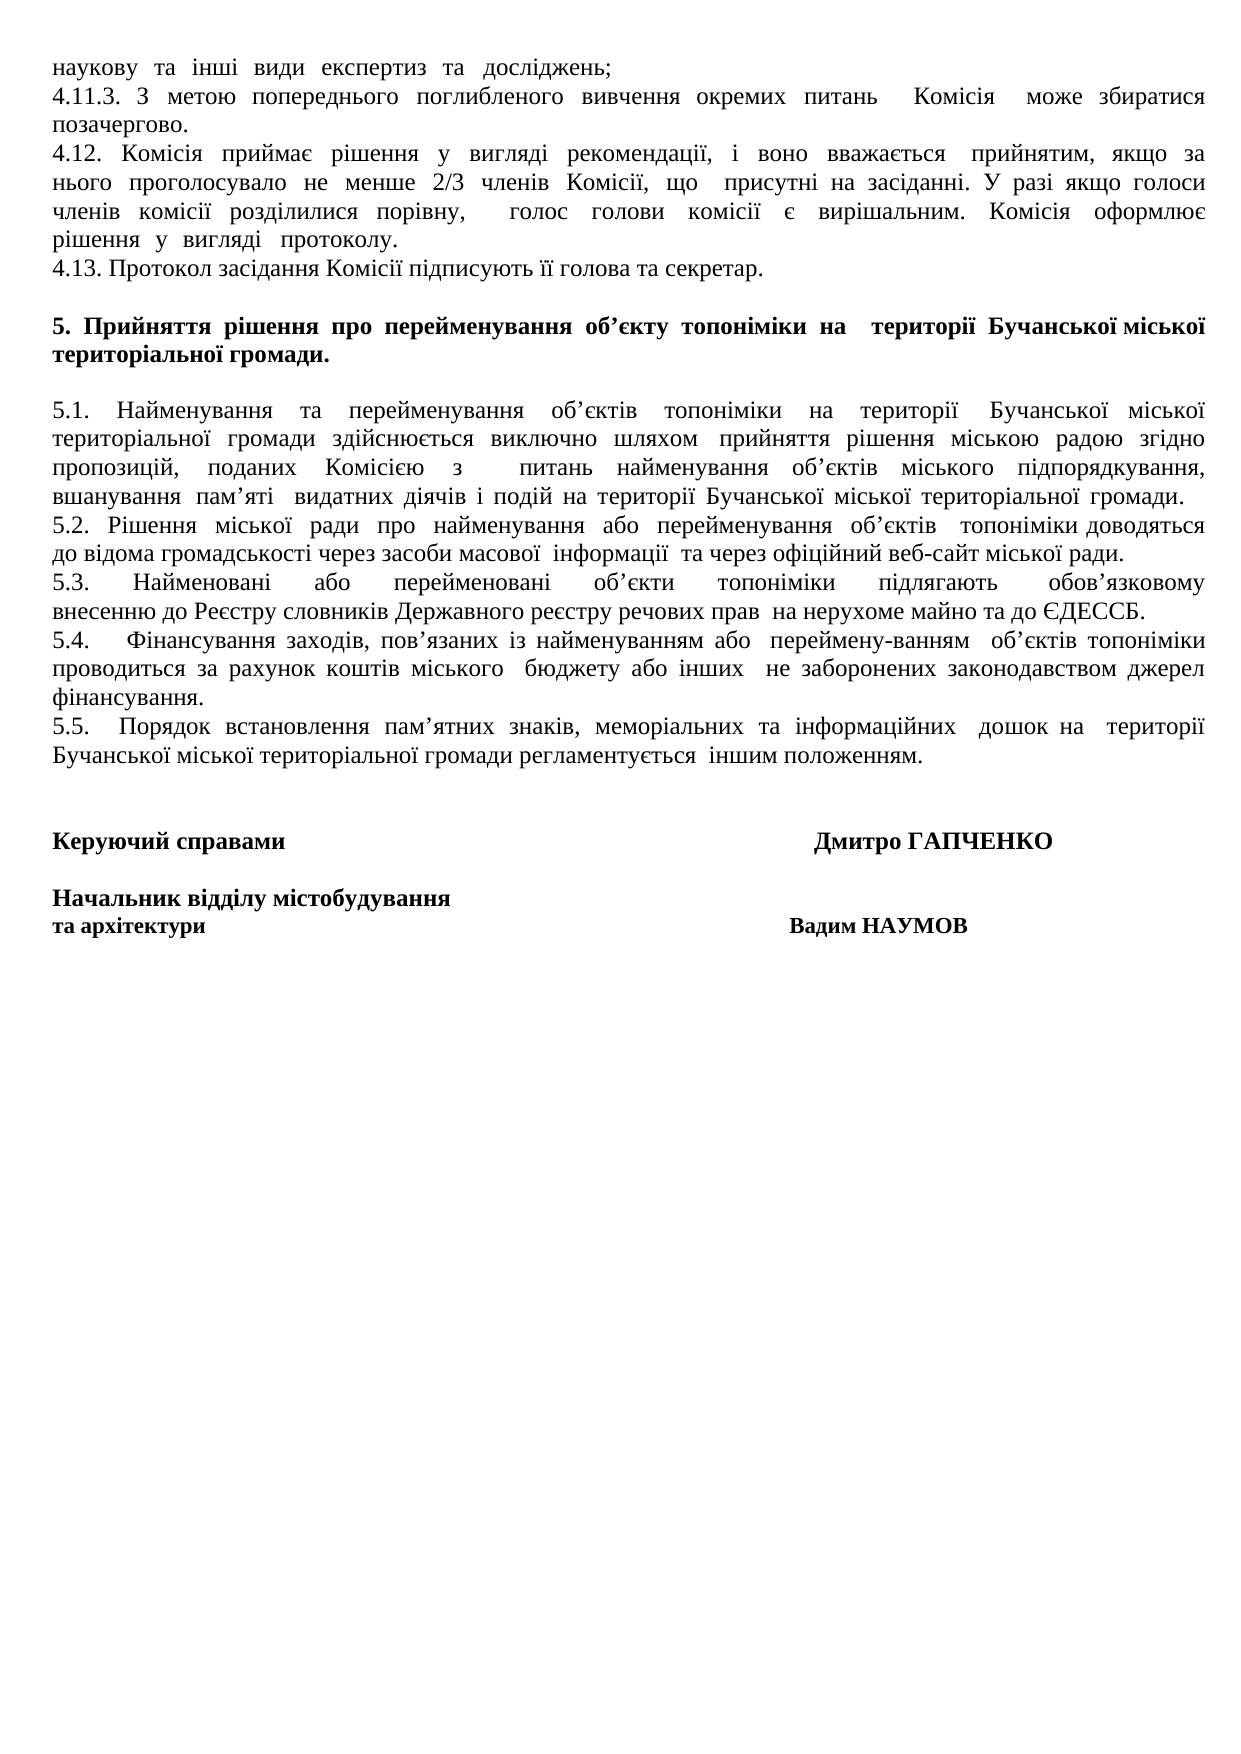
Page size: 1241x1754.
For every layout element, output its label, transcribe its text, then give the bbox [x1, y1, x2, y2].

text 4.13. Протокол засідання Комісії підписують її голова та секретар. [52, 253, 1205, 282]
text 5.3. Найменовані або перейменовані об’єкти топоніміки підлягають обов’язковому внесенню до Реєстру словників Державного реєстру речових прав на нерухоме майно та до ЄДЕССБ. [52, 567, 1205, 625]
text 5.5. Порядок встановлення пам’ятних знаків, меморіальних та інформаційних дошок на території Бучанської міської територіальної громади регламентується іншим положенням. [52, 711, 1205, 768]
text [52, 52, 1205, 81]
text 5.4. Фінансування заходів, пов’язаних із найменуванням або переймену-ванням об’єктів топоніміки проводиться за рахунок коштів міського бюджету або інших не заборонених законодавством джерел фінансування. [52, 625, 1205, 711]
text 4.12. Комісія приймає рішення у вигляді рекомендації, і воно вважається прийнятим, якщо за нього проголосувало не менше 2/3 членів Комісії, що присутні на засіданні. У разі якщо голоси членів комісії розділилися порівну, голос голови комісії є вирішальним. Комісія оформлює рішення у вигляді протоколу. [52, 138, 1205, 253]
text 5. Прийняття рішення про перейменування об’єкту топоніміки на території Бучанської міської територіальної громади. [52, 311, 1205, 368]
text 5.1. Найменування та перейменування об’єктів топоніміки на території Бучанської міської територіальної громади здійснюється виключно шляхом прийняття рішення міською радою згідно пропозицій, поданих Комісією з питань найменування об’єктів міського підпорядкування, вшанування пам’яті видатних діячів і подій на території Бучанської міської територіальної громади. 5.2. Рішення міської ради про найменування або перейменування об’єктів топоніміки доводяться до відома громадськості через засоби масової інформації та через офіційний веб-сайт міської ради. [52, 395, 1205, 567]
text Начальник відділу містобудування [52, 883, 1205, 912]
text та архітектури Вадим НАУМОВ [52, 912, 1205, 938]
text Керуючий справами Дмитро ГАПЧЕНКО [52, 826, 1205, 855]
text 4.11.3. З метою попереднього поглибленого вивчення окремих питань Комісія може збиратися позачергово. [52, 81, 1205, 138]
